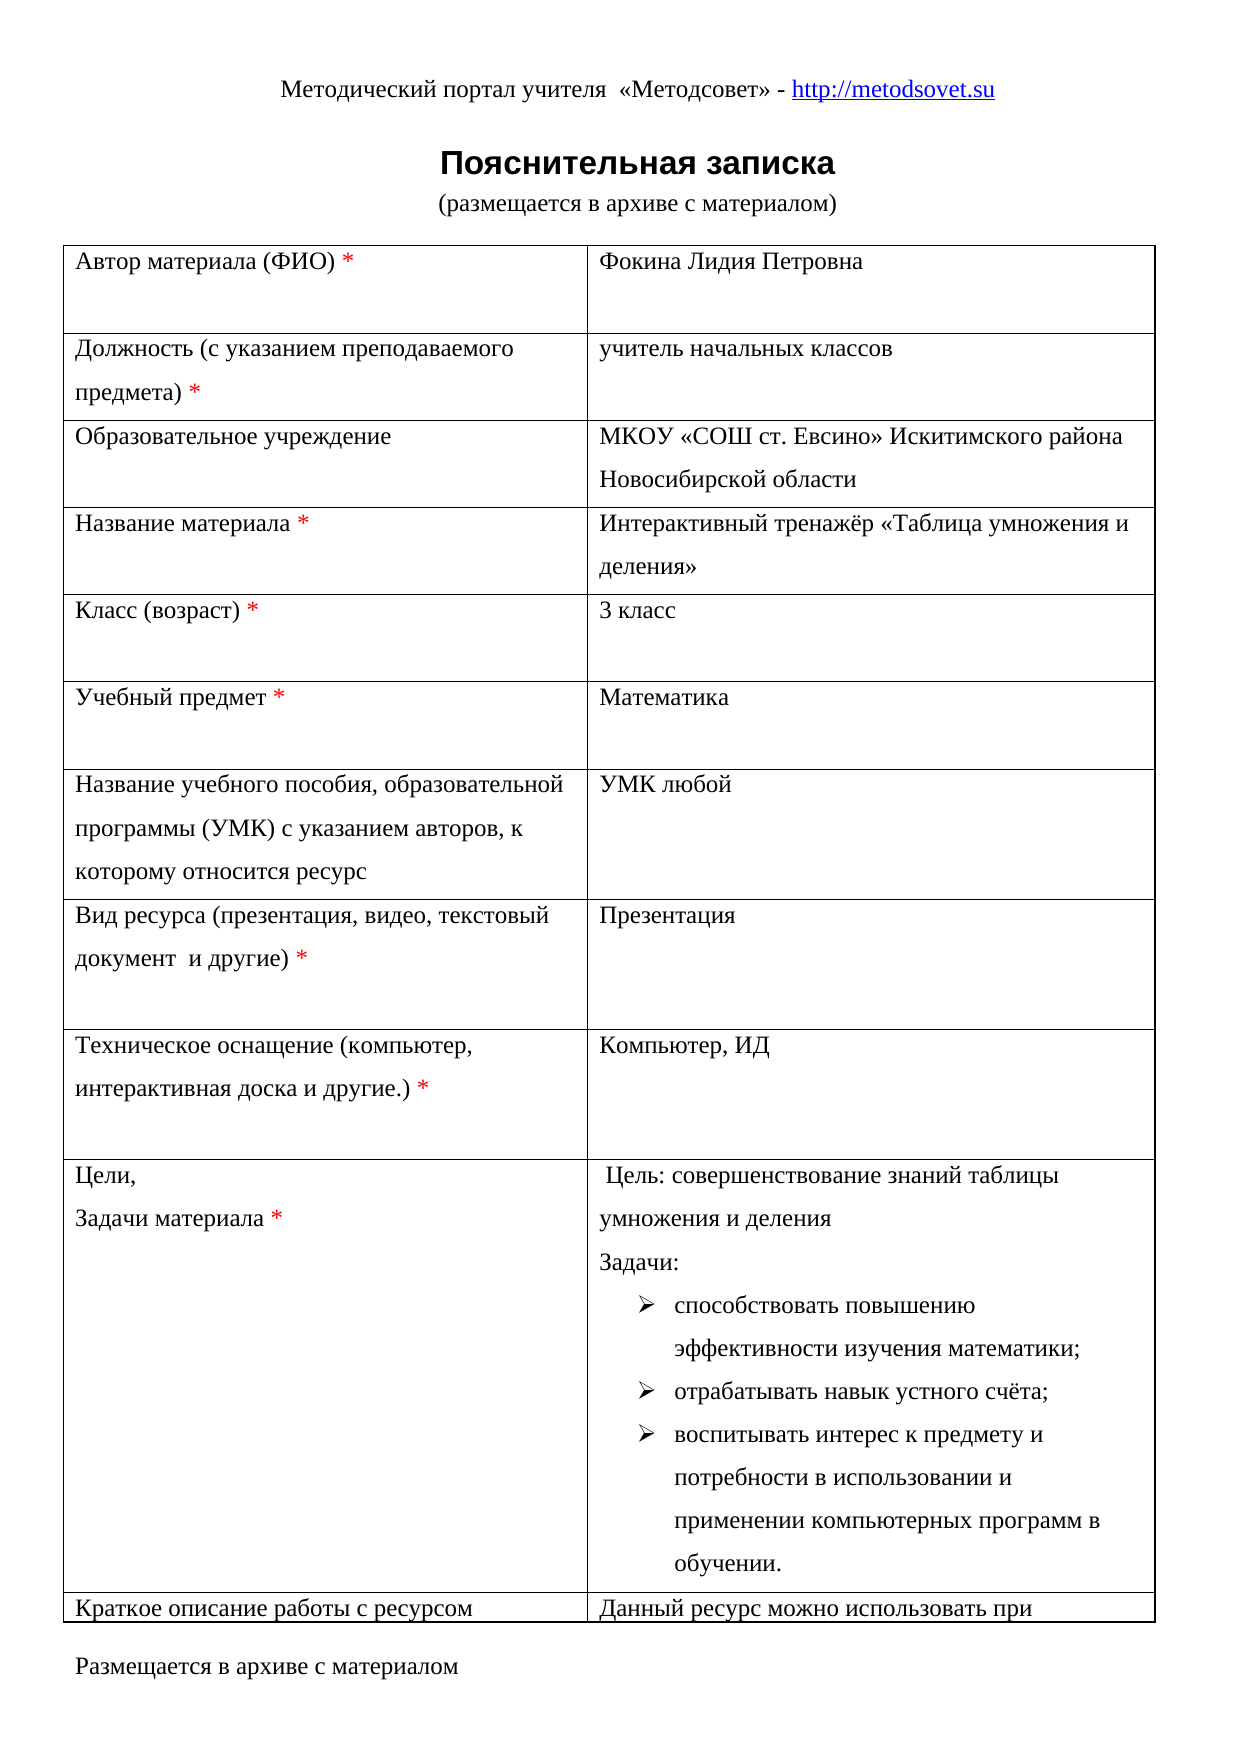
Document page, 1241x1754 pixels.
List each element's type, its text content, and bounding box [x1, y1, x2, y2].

table_cell 3 класс [588, 595, 1154, 681]
table_cell Математика [588, 682, 1154, 768]
table_header Фокина Лидия Петровна [588, 246, 1154, 332]
table_cell Класс (возраст) * [64, 595, 587, 681]
table_cell учитель начальных классов [588, 334, 1154, 420]
table_cell Техническое оснащение (компьютер, интерактивная доска и другие.) * [64, 1030, 587, 1159]
table_cell Цели, Задачи материала * [64, 1160, 587, 1592]
table_header Автор материала (ФИО) * [64, 246, 587, 332]
text (размещается в архиве с материалом) [75, 188, 1200, 217]
table_cell Название учебного пособия, образовательной программы (УМК) с указанием авторов, к которому относится ресурс [64, 770, 587, 899]
table_cell Учебный предмет * [64, 682, 587, 768]
table_cell Вид ресурса (презентация, видео, текстовый документ и другие) * [64, 900, 587, 1029]
table_cell Образовательное учреждение [64, 421, 587, 507]
table_cell Компьютер, ИД [588, 1030, 1154, 1159]
table_cell Интерактивный тренажёр «Таблица умножения и деления» [588, 508, 1154, 594]
table_cell МКОУ «СОШ ст. Евсино» Искитимского района Новосибирской области [588, 421, 1154, 507]
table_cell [64, 1593, 587, 1621]
subtitle Пояснительная записка [75, 143, 1200, 182]
table_cell Должность (с указанием преподаваемого предмета) * [64, 334, 587, 420]
table_cell Название материала * [64, 508, 587, 594]
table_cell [588, 1593, 1154, 1621]
table_cell УМК любой [588, 770, 1154, 899]
table_cell Презентация [588, 900, 1154, 1029]
table_cell Цель: совершенствование знаний таблицы умножения и деления Задачи: способствовать повышению эффективности изучения математики; отрабатывать навык устного счёта; воспитывать интерес к предмету и потребности в использовании и применении компьютерных программ в обучении. [588, 1160, 1154, 1592]
